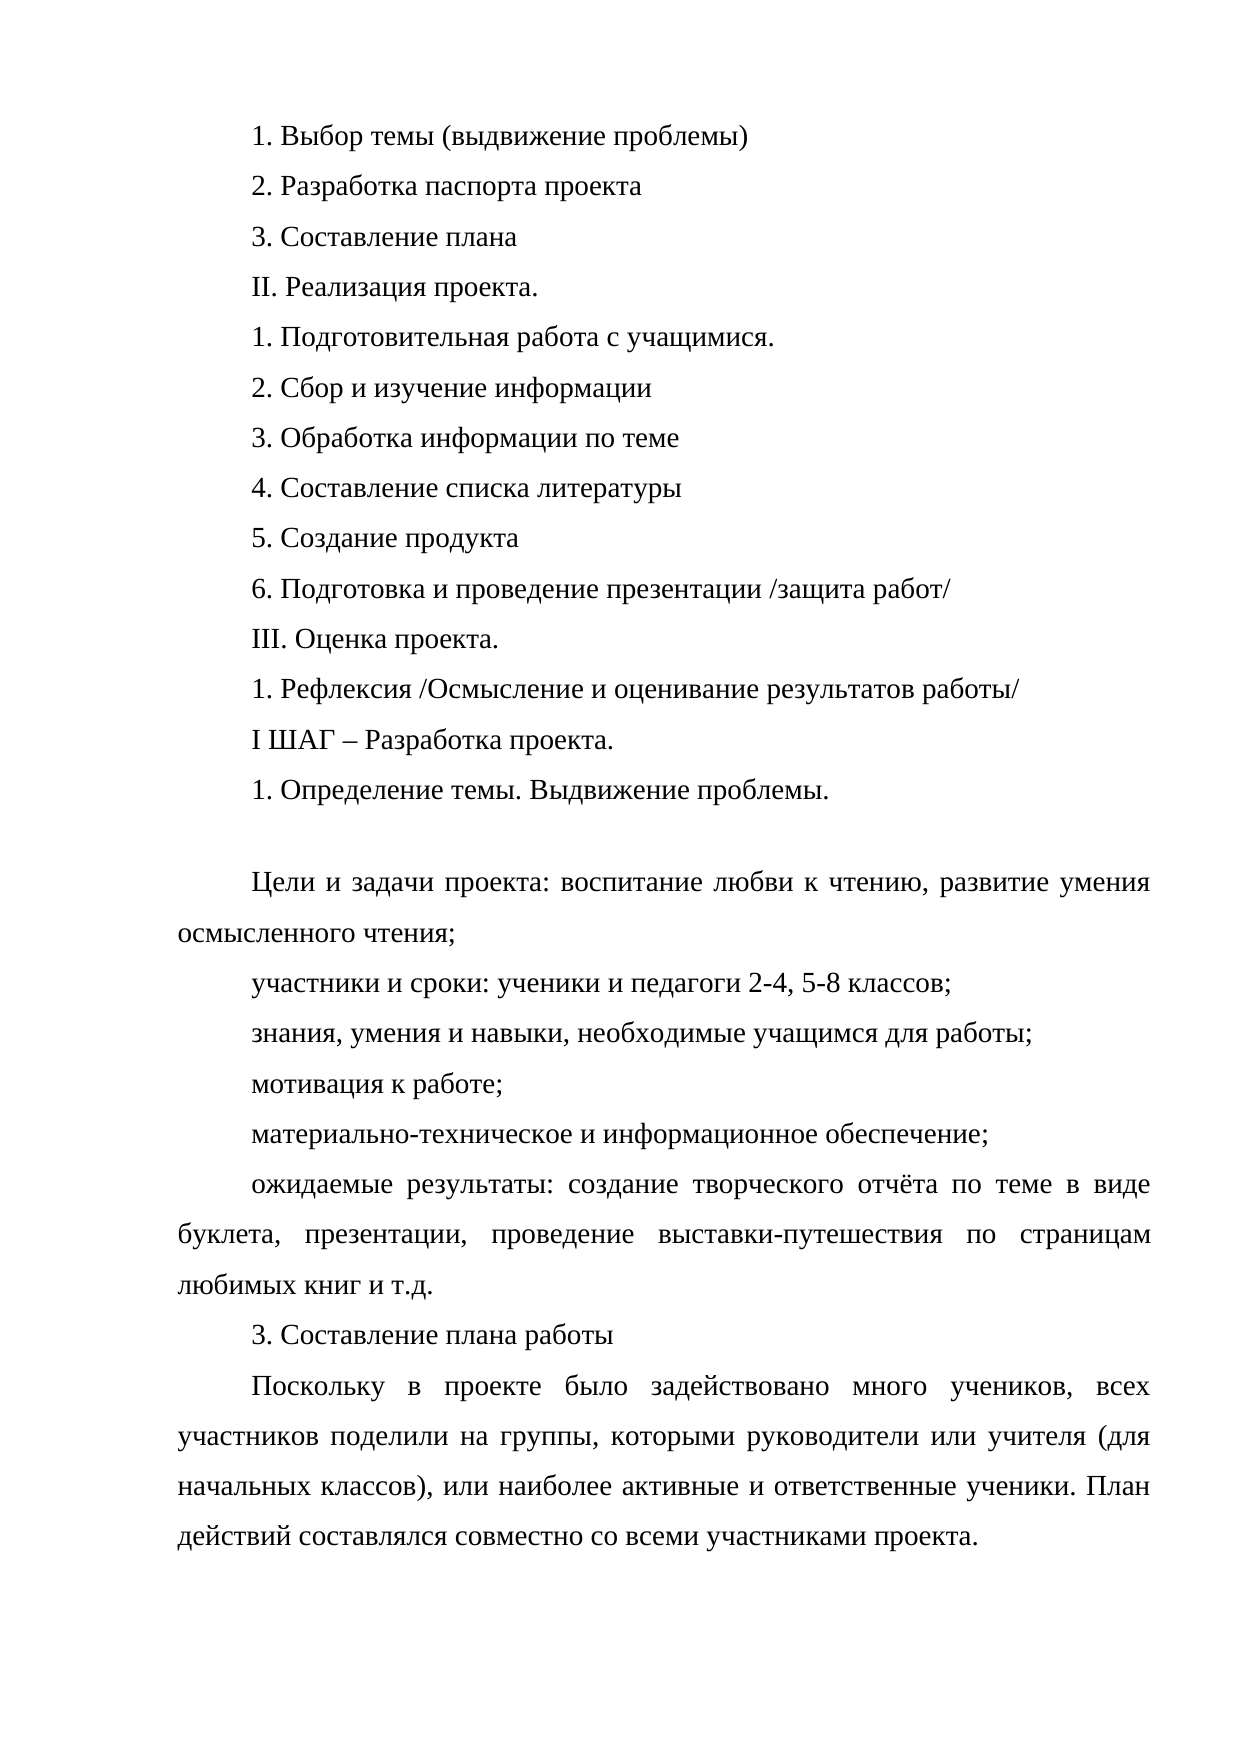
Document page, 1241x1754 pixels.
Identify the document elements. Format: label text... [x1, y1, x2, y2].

text 2. Разработка паспорта проекта [177, 168, 1152, 202]
text III. Оценка проекта. [177, 621, 1152, 655]
text 6. Подготовка и проведение презентации /защита работ/ [177, 571, 1152, 604]
text 5. Создание продукта [177, 521, 1152, 554]
text материально-техническое и информационное обеспечение; [177, 1116, 1152, 1149]
text Цели и задачи проекта: воспитание любви к чтению, развитие умения осмысленного чтения; [177, 864, 1152, 948]
text 3. Составление плана [177, 219, 1152, 252]
text ожидаемые результаты: создание творческого отчёта по теме в виде буклета, презентации, проведение выставки-путешествия по страницам любимых книг и т.д. [177, 1166, 1152, 1301]
text Поскольку в проекте было задействовано много учеников, всех участников поделили на группы, которыми руководители или учителя (для начальных классов), или наиболее активные и ответственные ученики. План действий составлялся совместно со всеми участниками проекта. [177, 1368, 1152, 1552]
text 1. Подготовительная работа с учащимися. [177, 319, 1152, 353]
text 4. Составление списка литературы [177, 470, 1152, 504]
text II. Реализация проекта. [177, 269, 1152, 303]
text 1. Рефлексия /Осмысление и оценивание результатов работы/ [177, 672, 1152, 705]
text 1. Определение темы. Выдвижение проблемы. [177, 772, 1152, 806]
text участники и сроки: ученики и педагоги 2-4, 5-8 классов; [177, 965, 1152, 999]
text мотивация к работе; [177, 1066, 1152, 1099]
text 3. Обработка информации по теме [177, 420, 1152, 453]
text 1. Выбор темы (выдвижение проблемы) [177, 118, 1152, 152]
text знания, умения и навыки, необходимые учащимся для работы; [177, 1015, 1152, 1049]
text 3. Составление плана работы [177, 1317, 1152, 1351]
text I ШАГ – Разработка проекта. [177, 722, 1152, 755]
text 2. Сбор и изучение информации [177, 370, 1152, 403]
